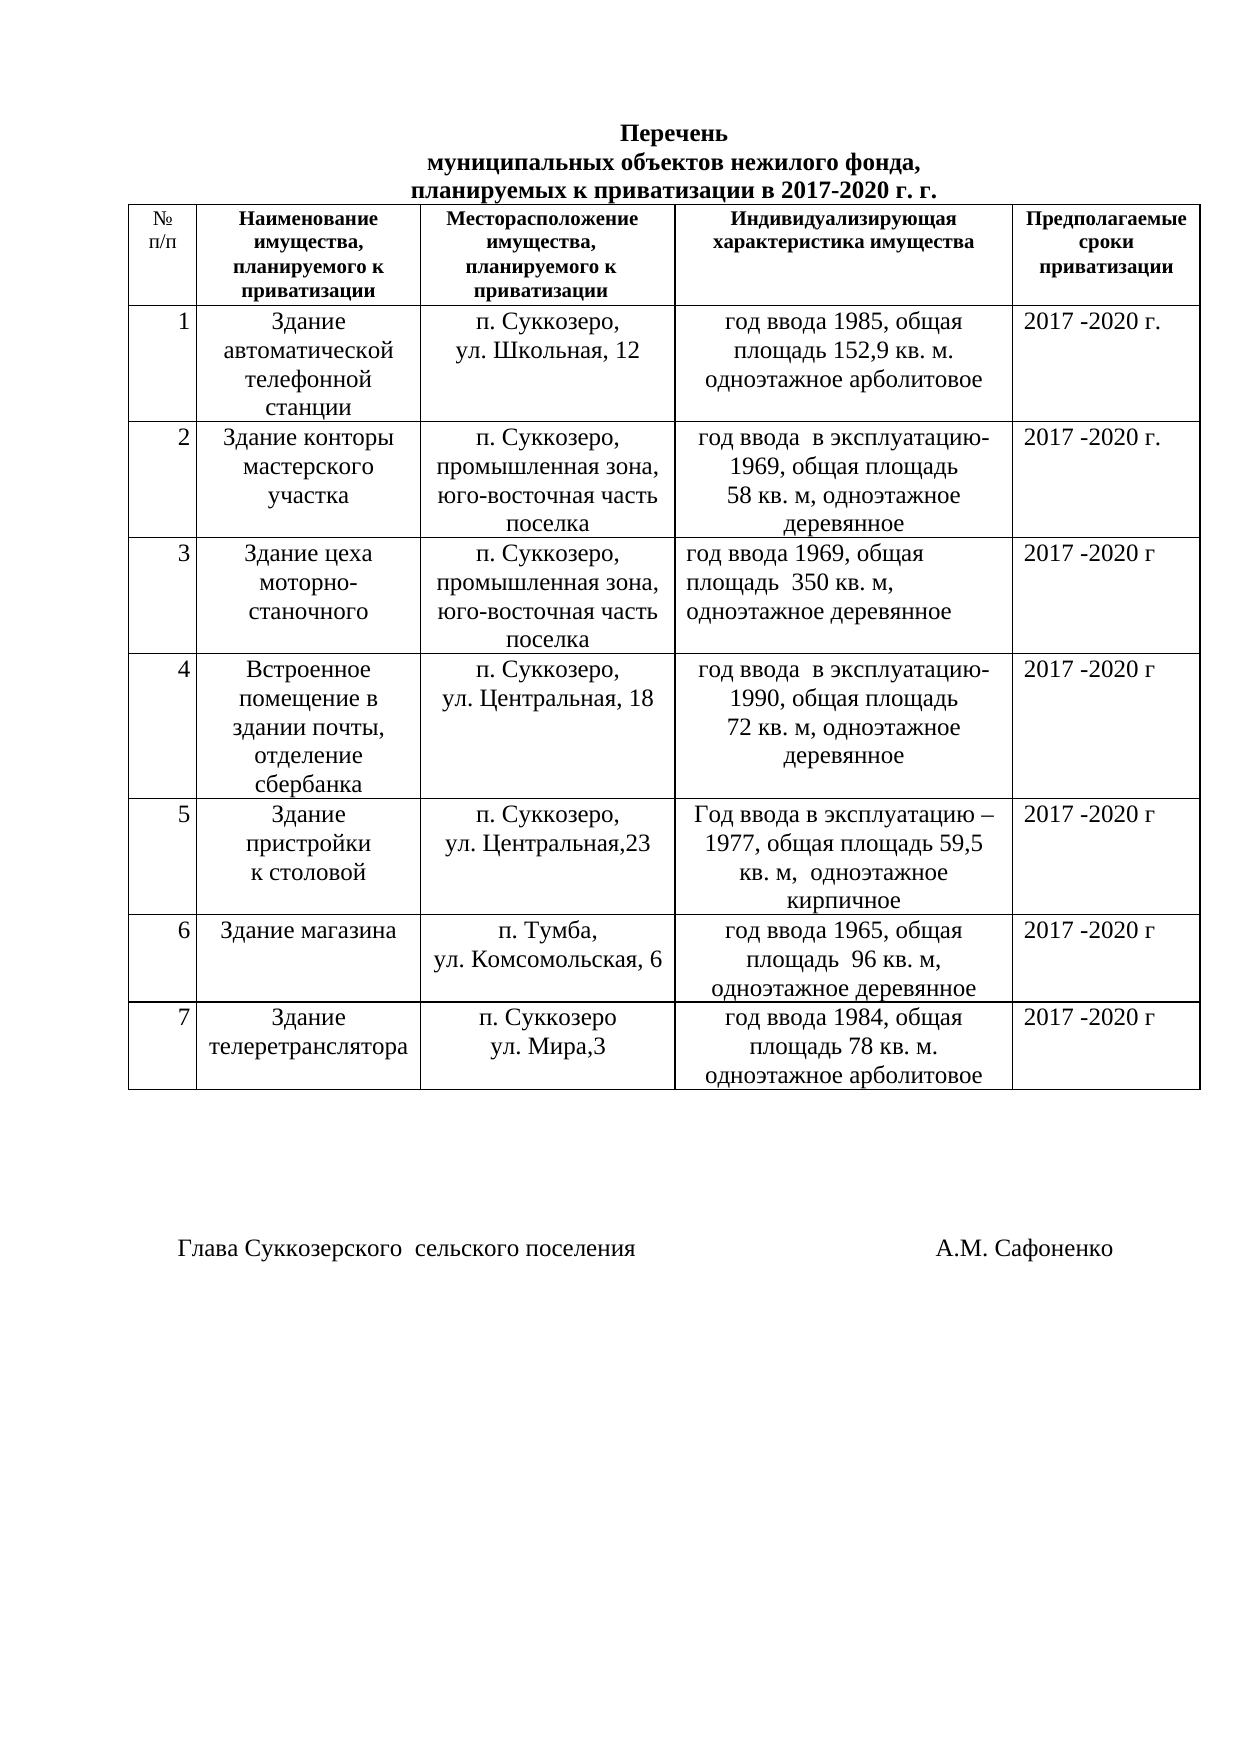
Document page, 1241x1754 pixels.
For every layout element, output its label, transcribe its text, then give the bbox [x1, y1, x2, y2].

table_cell год ввода 1985, общая площадь 152,9 кв. м. одноэтажное арболитовое [676, 306, 1012, 421]
text муниципальных объектов нежилого фонда, [196, 147, 1152, 176]
table_cell п. Суккозеро, промышленная зона, юго-восточная часть поселка [421, 422, 674, 537]
table_cell 2017 -2020 г. [1013, 306, 1199, 421]
table_cell 2017 -2020 г [1013, 915, 1199, 1001]
table_cell п. Суккозеро, промышленная зона, юго-восточная часть поселка [421, 538, 674, 653]
table_cell 1 [129, 306, 196, 421]
table_cell 2017 -2020 г [1013, 654, 1199, 798]
table_cell 3 [129, 538, 196, 653]
table_cell год ввода 1965, общая площадь , одноэтажное деревянное [676, 915, 1012, 1001]
table_cell Здание конторы мастерского участка [197, 422, 420, 537]
table_cell п. Суккозеро ул. Мира,3 [421, 1003, 674, 1089]
table_cell 2017 -2020 г. [1013, 422, 1199, 537]
table_cell п. Суккозеро, ул. Центральная,23 [421, 799, 674, 914]
table_header № п/п [129, 205, 196, 305]
table_cell 2017 -2020 г [1013, 799, 1199, 914]
table_cell 2 [129, 422, 196, 537]
table_cell 4 [129, 654, 196, 798]
table_cell год ввода в эксплуатацию-1969, общая площадь , одноэтажное деревянное [676, 422, 1012, 537]
table_cell Встроенное помещение в здании почты, отделение сбербанка [197, 654, 420, 798]
table_cell п. Тумба, ул. Комсомольская, 6 [421, 915, 674, 1001]
table_cell Здание цеха моторно-станочного [197, 538, 420, 653]
table_cell Здание телеретранслятора [197, 1003, 420, 1089]
table_cell год ввода 1969, общая площадь , одноэтажное деревянное [676, 538, 1012, 653]
table_header Наименование имущества, планируемого к приватизации [197, 205, 420, 305]
table_cell п. Суккозеро, ул. Центральная, 18 [421, 654, 674, 798]
table_cell 6 [129, 915, 196, 1001]
table_cell 7 [129, 1003, 196, 1089]
table_cell 2017 -2020 г [1013, 538, 1199, 653]
text Глава Суккозерского сельского поселения А.М. Сафоненко [177, 1233, 1152, 1262]
table_cell п. Суккозеро, ул. Школьная, 12 [421, 306, 674, 421]
table_cell Здание магазина [197, 915, 420, 1001]
table_cell Здание пристройки к столовой [197, 799, 420, 914]
table_cell Здание автоматической телефонной станции [197, 306, 420, 421]
table_cell 2017 -2020 г [1013, 1003, 1199, 1089]
table_header Предполагаемые сроки приватизации [1013, 205, 1199, 305]
text Перечень [196, 118, 1152, 147]
text планируемых к приватизации в 2017-2020 г. г. [196, 176, 1152, 204]
table_cell Год ввода в эксплуатацию – 1977, общая площадь , одноэтажное кирпичное [676, 799, 1012, 914]
table_cell 5 [129, 799, 196, 914]
table_cell год ввода 1984, общая площадь 78 кв. м. одноэтажное арболитовое [676, 1003, 1012, 1089]
table_cell год ввода в эксплуатацию-1990, общая площадь , одноэтажное деревянное [676, 654, 1012, 798]
table_header Индивидуализирующая характеристика имущества [676, 205, 1012, 305]
table_header Месторасположение имущества, планируемого к приватизации [421, 205, 674, 305]
